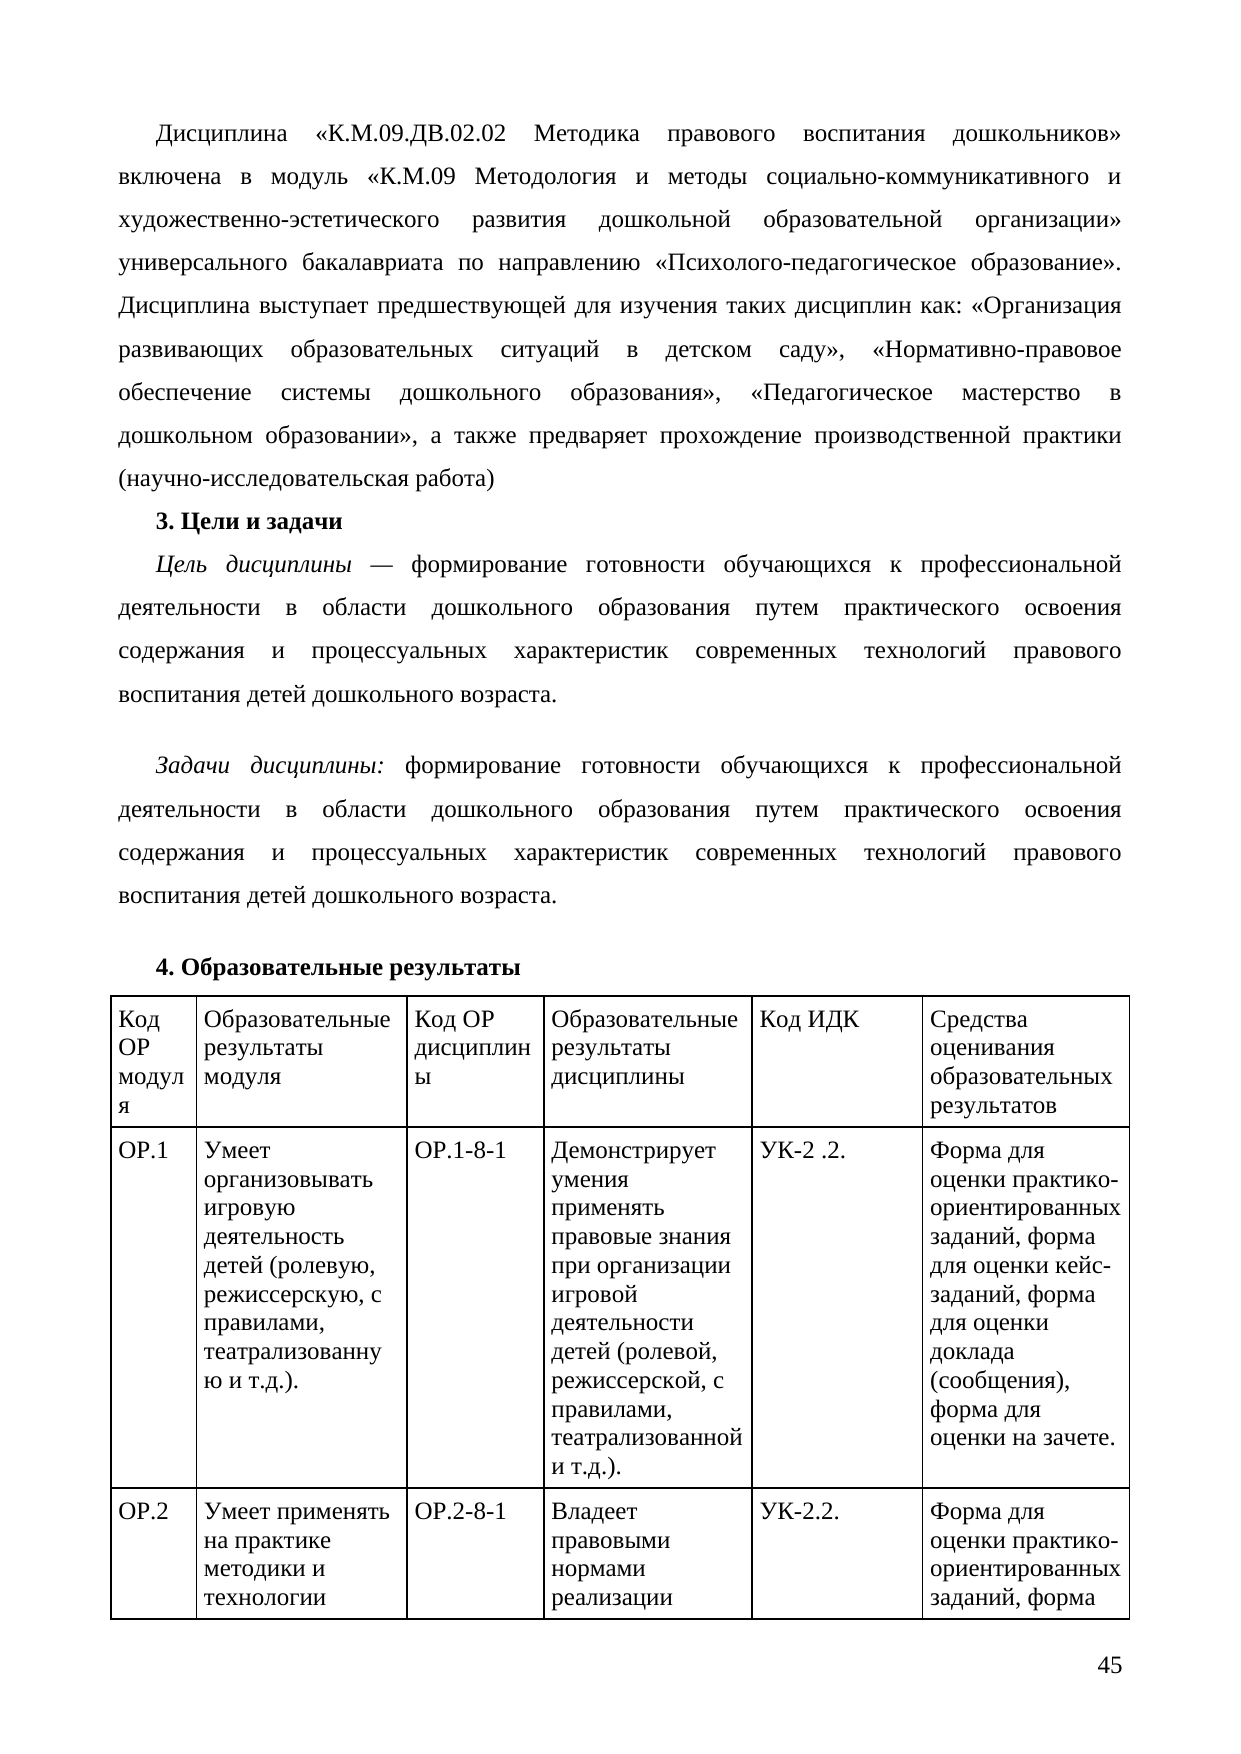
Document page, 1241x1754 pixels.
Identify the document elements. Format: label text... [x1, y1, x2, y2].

table_cell Форма для оценки практико-ориентированных заданий, форма для оценки кейс-заданий, форма для оценки доклада (сообщения), форма для оценки на зачете. [923, 1128, 1129, 1487]
table_cell УК-2.2. [753, 1489, 922, 1618]
subtitle 3. Цели и задачи [118, 506, 1122, 535]
table_header Код ОР дисциплины [408, 997, 543, 1126]
table_header Код ОР модуля [112, 997, 196, 1126]
table_header Образовательные результаты модуля [197, 997, 406, 1126]
table_cell ОР.1-8-1 [408, 1128, 543, 1487]
table_cell Умеет организовывать игровую деятельность детей (ролевую, режиссерскую, с правилами, театрализованную и т.д.). [197, 1128, 406, 1487]
table_cell ОР.1 [112, 1128, 196, 1487]
table_header Средства оценивания образовательных результатов [923, 997, 1129, 1126]
table_cell Форма для оценки практико-ориентированных заданий, форма для оценки кейс-заданий, форма для оценки доклада (сообщения), форма для оценки на зачете. [923, 1489, 1129, 1618]
table_cell УК-2 .2. [753, 1128, 922, 1487]
table_cell ОР.2-8-1 [408, 1489, 543, 1618]
text Задачи дисциплины: формирование готовности обучающихся к профессиональной деятельности в области дошкольного образования путем практического освоения содержания и процессуальных характеристик современных технологий правового воспитания детей дошкольного возраста. [118, 751, 1122, 909]
table_cell ОР.2 [112, 1489, 196, 1618]
table_cell Демонстрирует умения применять правовые знания при организации игровой деятельности детей (ролевой, режиссерской, с правилами, театрализованной и т.д.). [545, 1128, 751, 1487]
table_header Код ИДК [753, 997, 922, 1126]
subtitle 4. Образовательные результаты [118, 952, 1122, 981]
table_header Образовательные результаты дисциплины [545, 997, 751, 1126]
text Дисциплина «К.М.09.ДВ.02.02 Методика правового воспитания дошкольников» включена в модуль «К.М.09 Методология и методы социально-коммуникативного и художественно-эстетического развития дошкольной образовательной организации» универсального бакалавриата по направлению «Психолого-педагогическое образование». Дисциплина выступает предшествующей для изучения таких дисциплин как: «Организация развивающих образовательных ситуаций в детском саду», «Нормативно-правовое обеспечение системы дошкольного образования», «Педагогическое мастерство в дошкольном образовании», а также предваряет прохождение производственной практики (научно-исследовательская работа) [118, 118, 1122, 492]
text Цель дисциплины — формирование готовности обучающихся к профессиональной деятельности в области дошкольного образования путем практического освоения содержания и процессуальных характеристик современных технологий правового воспитания детей дошкольного возраста. [118, 549, 1122, 707]
